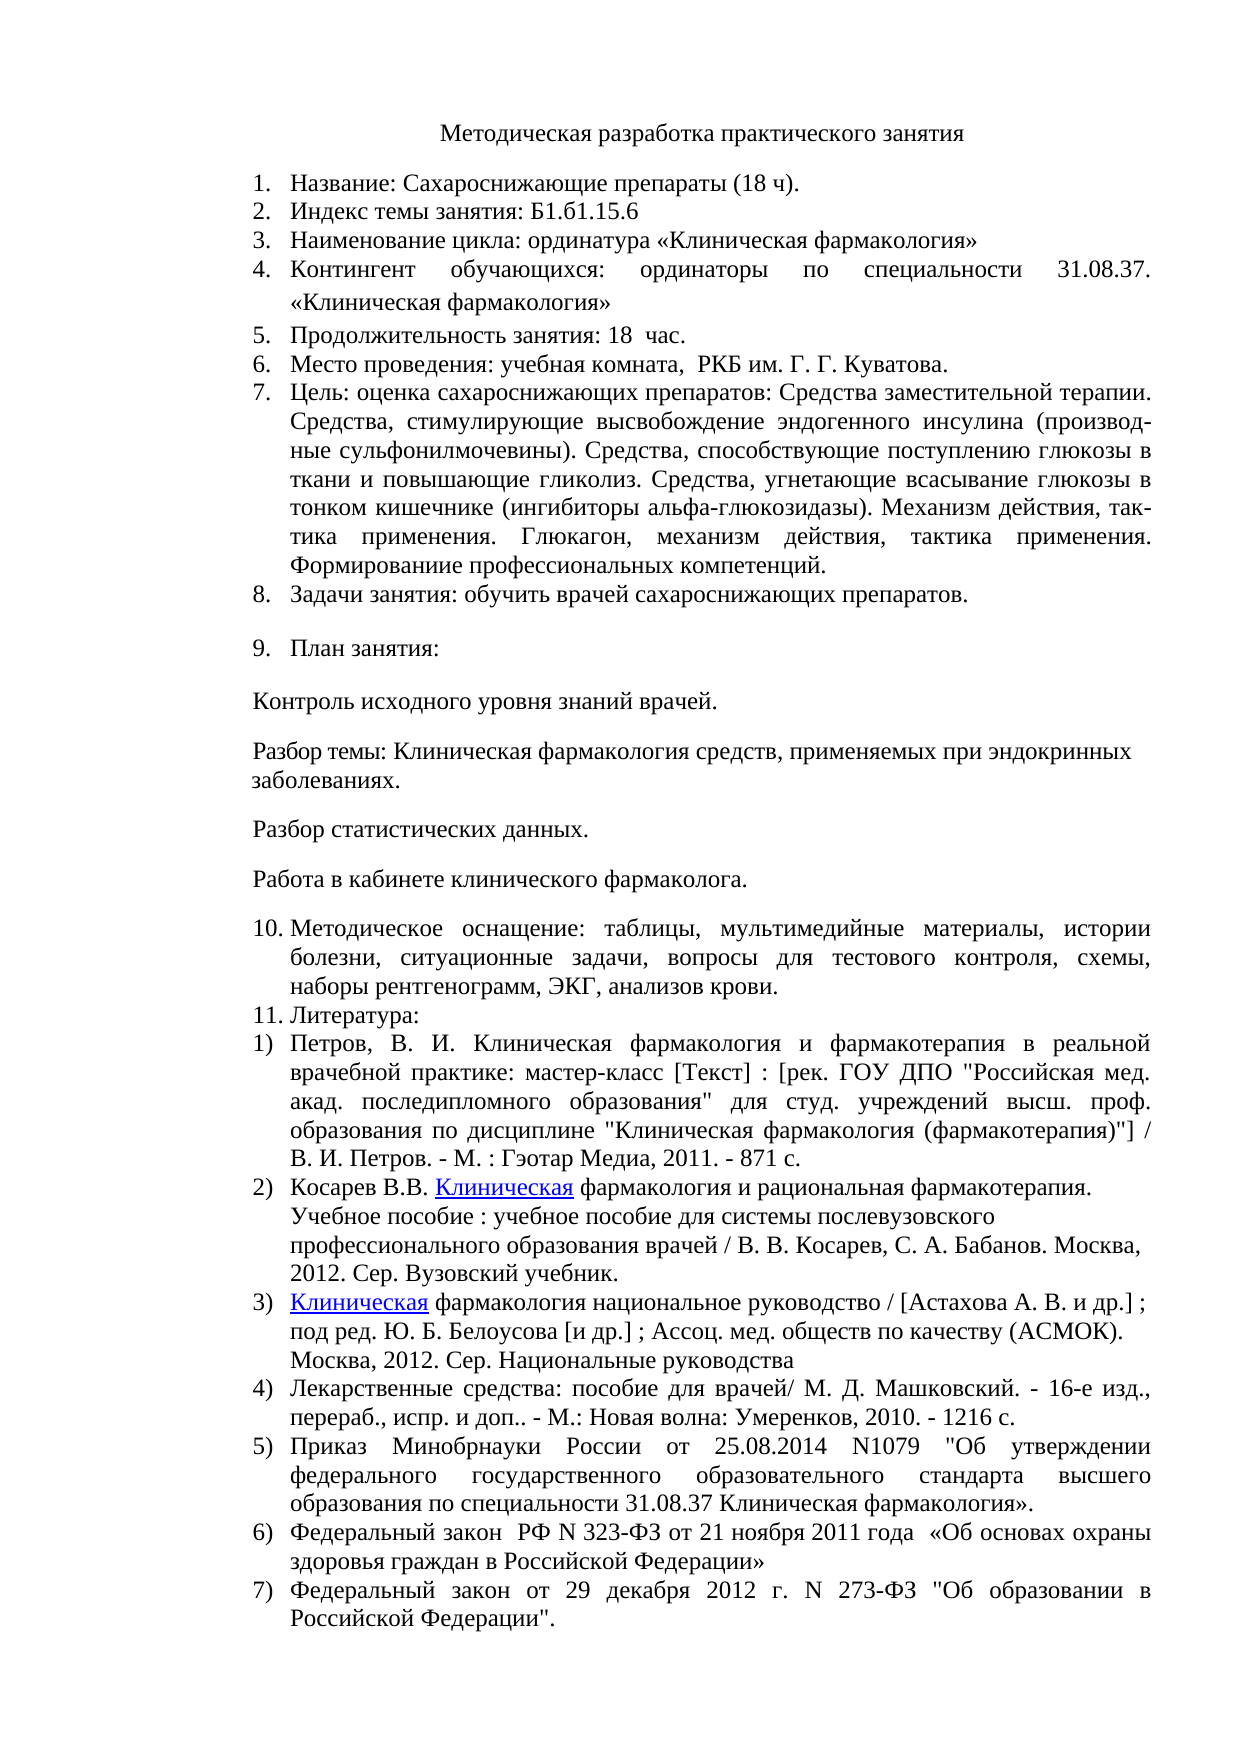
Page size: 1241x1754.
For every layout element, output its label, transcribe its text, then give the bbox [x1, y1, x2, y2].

text Методическая разработка практического занятия [177, 118, 1152, 147]
list План занятия: [252, 633, 1152, 661]
text Разбор статистических данных. [251, 814, 1152, 843]
list Петров, В. И. Клиническая фармакология и фармакотерапия в реальной врачебной практике: мастер-класс [Текст] : [рек. ГОУ ДПО "Российская мед. акад. последипломного образования" для студ. учреждений высш. проф. образования по дисциплине "Клиническая фармакология (фармакотерапия)"] / В. И. Петров. - М. : Гэотар Медиа, 2011. - 871 с. [252, 1028, 1152, 1172]
text Разбор темы: Клиническая фармакология средств, применяемых при эндокринных заболеваниях. [251, 736, 1152, 793]
list Методическое оснащение: таблицы, мультимедийные материалы, истории болезни, ситуационные задачи, вопросы для тестового контроля, схемы, наборы рентгенограмм, ЭКГ, анализов крови. [252, 913, 1152, 1000]
list Косарев В.В. Клиническая фармакология и рациональная фармакотерапия. Учебное пособие : учебное пособие для системы послевузовского профессионального образования врачей / В. В. Косарев, С. А. Бабанов. Москва, 2012. Сер. Вузовский учебник. [252, 1172, 1152, 1287]
title Федеральный закон от 29 декабря 2012 г. N 273-ФЗ "Об образовании в Российской Федерации". [252, 1575, 1152, 1632]
list Цель: оценка сахароснижающих препаратов: Средства заместительной терапии. Средства, стимулирующие высвобождение эндогенного инсулина (производные сульфонилмочевины). Средства, способствующие поступлению глюкозы в ткани и повышающие гликолиз. Средства, угнетающие всасывание глюкозы в тонком кишечнике (ингибиторы альфа-глюкозидазы). Механизм действия, тактика применения. Глюкагон, механизм действия, тактика применения. Формированиие профессиональных компетенций. [252, 377, 1152, 579]
list Индекс темы занятия: Б1.б1.15.6 [252, 196, 1124, 225]
text Работа в кабинете клинического фармаколога. [252, 864, 1152, 893]
list Название: Сахароснижающие препараты (18 ч). [252, 168, 1124, 196]
list Приказ Минобрнауки России от 25.08.2014 N1079 "Об утверждении федерального государственного образовательного стандарта высшего образования по специальности 31.08.37 Клиническая фармакология». [252, 1431, 1152, 1517]
title Федеральный закон РФ N 323-ФЗ от 21 ноября 2011 года «Об основах охраны здоровья граждан в Российской Федерации» [252, 1517, 1152, 1575]
list Лекарственные средства: пособие для врачей/ М. Д. Машковский. - 16-е изд., перераб., испр. и доп.. - М.: Новая волна: Умеренков, 2010. - 1216 с. [252, 1373, 1152, 1431]
text Контроль исходного уровня знаний врачей. [252, 686, 1152, 715]
list Наименование цикла: ординатура «Клиническая фармакология» [252, 225, 1124, 254]
list Литература: [252, 1000, 1152, 1028]
list Продолжительность занятия: 18 час. [252, 320, 1152, 349]
list Место проведения: учебная комната, РКБ им. Г. Г. Куватова. [252, 349, 1152, 377]
list Задачи занятия: обучить врачей сахароснижающих препаратов. [252, 579, 1152, 607]
list Клиническая фармакология национальное руководство / [Астахова А. В. и др.] ; под ред. Ю. Б. Белоусова [и др.] ; Ассоц. мед. обществ по качеству (АСМОК). Москва, 2012. Сер. Национальные руководства [252, 1287, 1152, 1373]
list Контингент обучающихся: ординаторы по специальности 31.08.37. «Клиническая фармакология» [252, 254, 1152, 316]
